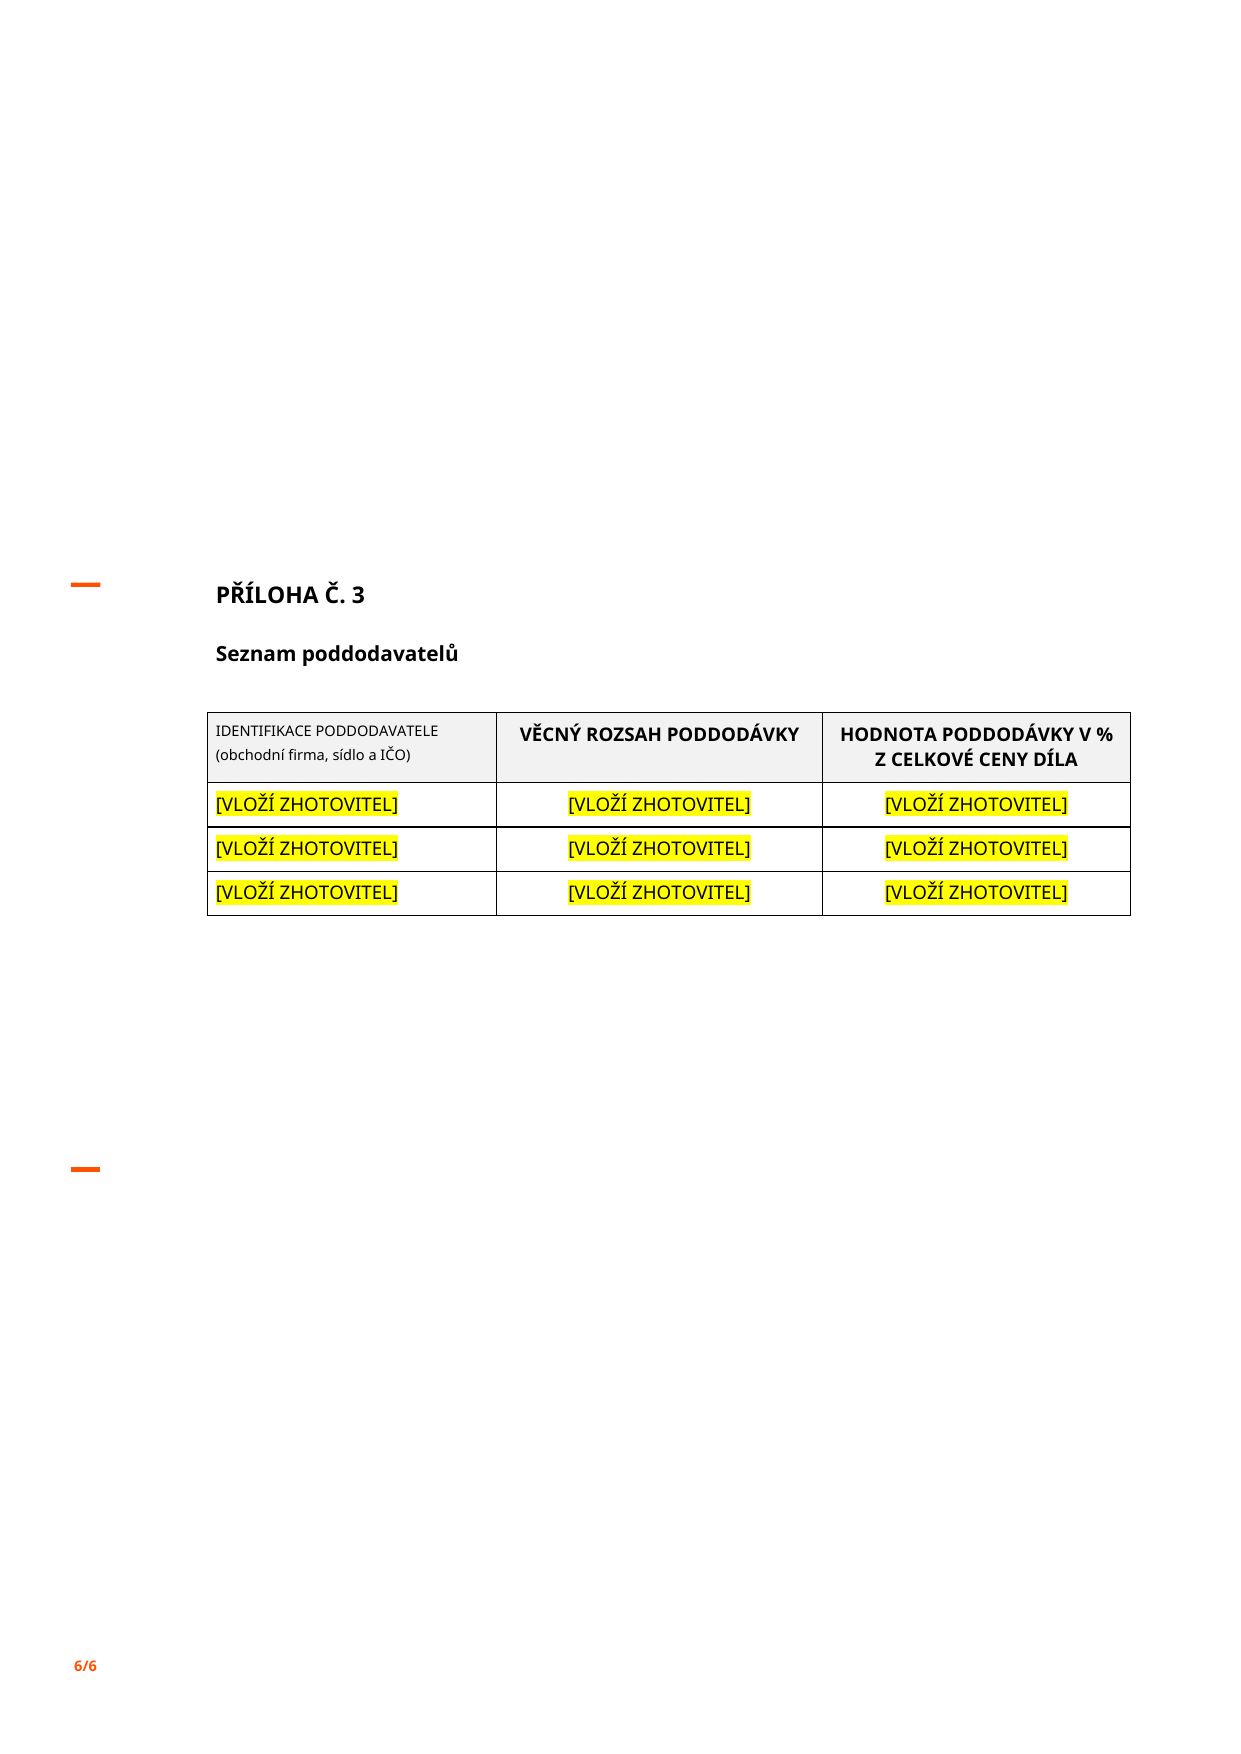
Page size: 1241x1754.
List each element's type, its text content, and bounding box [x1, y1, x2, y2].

table_cell [VLOŽÍ ZHOTOVITEL] [208, 783, 496, 826]
table_cell [VLOŽÍ ZHOTOVITEL] [823, 828, 1130, 871]
table_cell [VLOŽÍ ZHOTOVITEL] [823, 783, 1130, 826]
table_cell [VLOŽÍ ZHOTOVITEL] [497, 828, 822, 871]
table_cell [VLOŽÍ ZHOTOVITEL] [208, 828, 496, 871]
table_header VĚCNÝ ROZSAH PODDODÁVKY [497, 713, 822, 782]
table_cell [VLOŽÍ ZHOTOVITEL] [497, 783, 822, 826]
table_cell [VLOŽÍ ZHOTOVITEL] [497, 872, 822, 915]
table_cell [VLOŽÍ ZHOTOVITEL] [208, 872, 496, 915]
table_header IDENTIFIKACE PODDODAVATELE (obchodní firma, sídlo a IČO) [208, 713, 496, 782]
text Seznam poddodavatelů [216, 639, 1122, 667]
table_header HODNOTA PODDODÁVKY V % Z CELKOVÉ CENY DÍLA [823, 713, 1130, 782]
text Příloha č. 3 [216, 579, 1122, 611]
table_cell [VLOŽÍ ZHOTOVITEL] [823, 872, 1130, 915]
